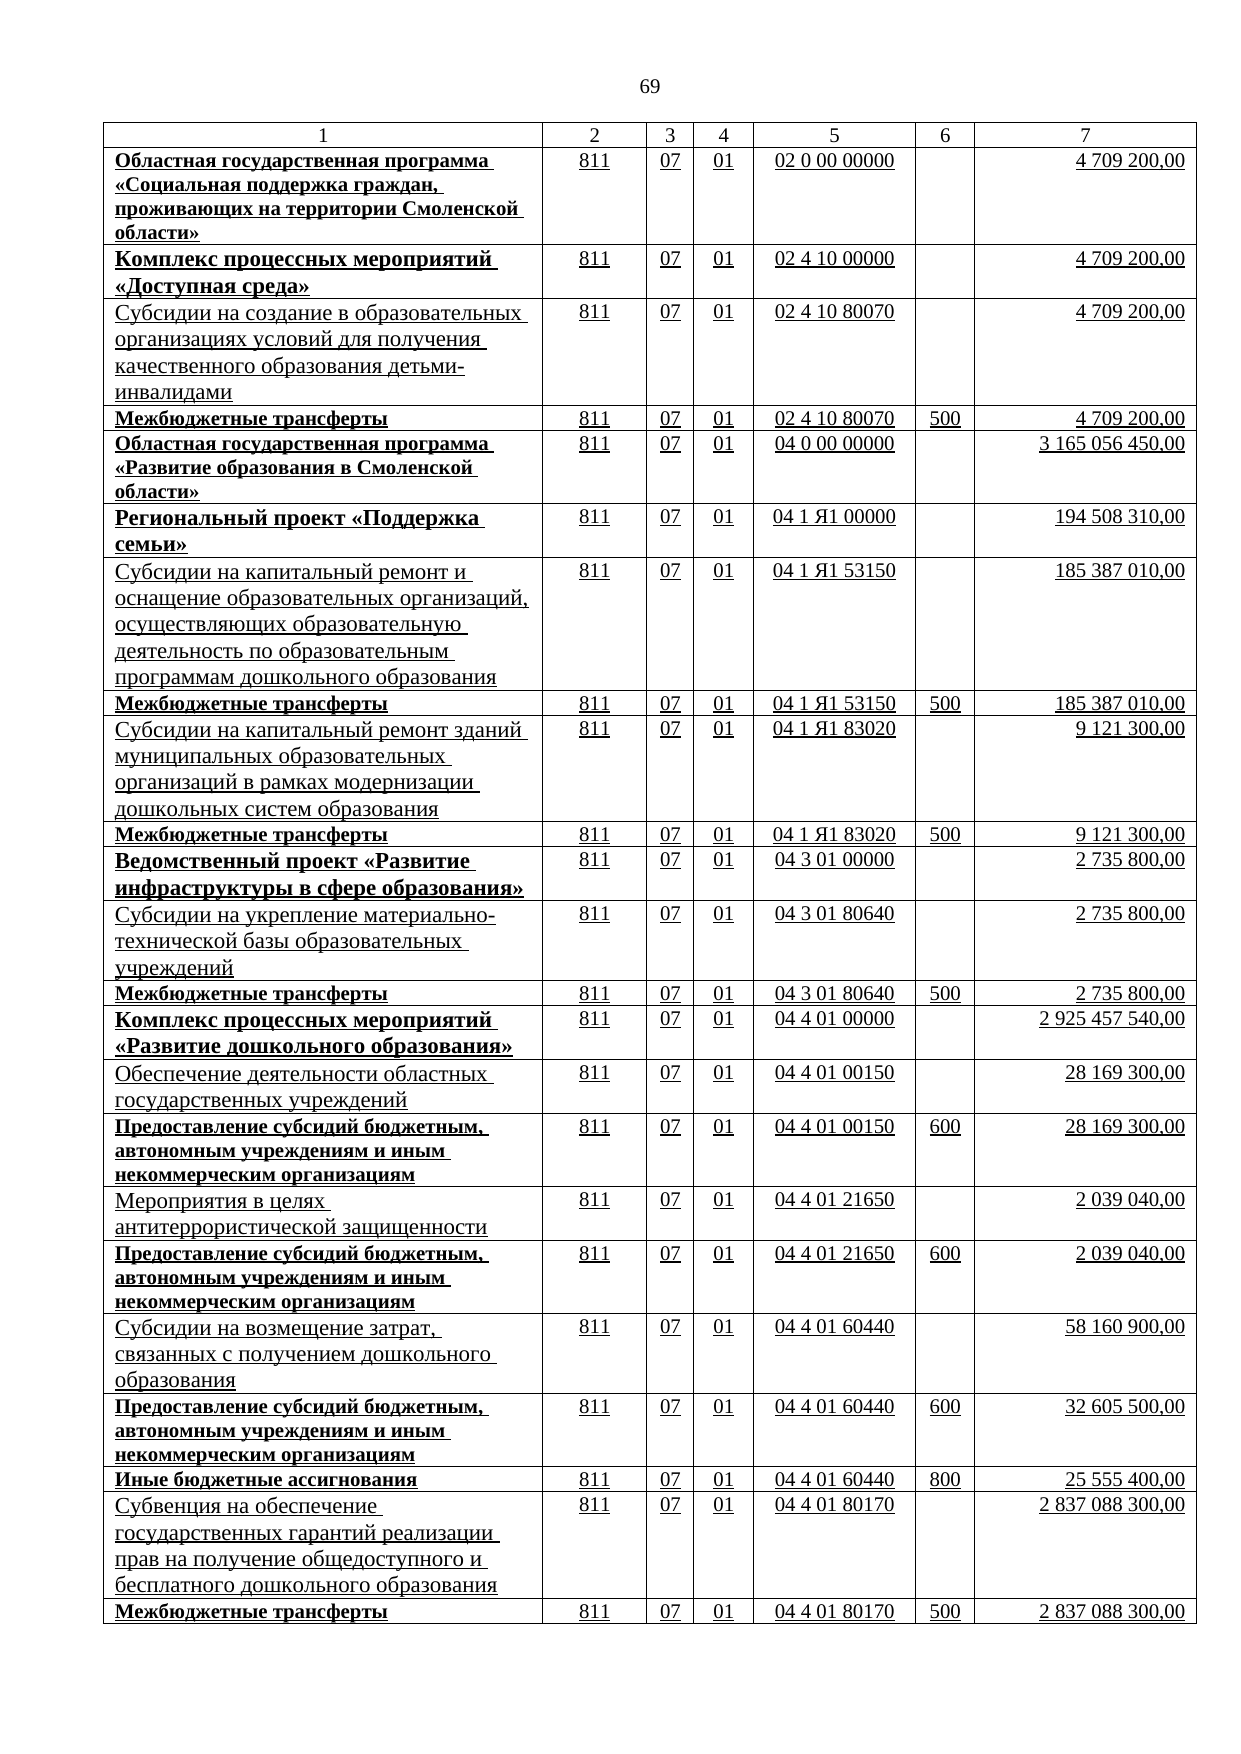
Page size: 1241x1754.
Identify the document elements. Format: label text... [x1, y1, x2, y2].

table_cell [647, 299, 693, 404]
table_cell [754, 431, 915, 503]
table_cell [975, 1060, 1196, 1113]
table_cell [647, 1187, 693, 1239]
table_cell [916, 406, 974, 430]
table_header 7 [975, 123, 1196, 147]
table_header 6 [916, 123, 974, 147]
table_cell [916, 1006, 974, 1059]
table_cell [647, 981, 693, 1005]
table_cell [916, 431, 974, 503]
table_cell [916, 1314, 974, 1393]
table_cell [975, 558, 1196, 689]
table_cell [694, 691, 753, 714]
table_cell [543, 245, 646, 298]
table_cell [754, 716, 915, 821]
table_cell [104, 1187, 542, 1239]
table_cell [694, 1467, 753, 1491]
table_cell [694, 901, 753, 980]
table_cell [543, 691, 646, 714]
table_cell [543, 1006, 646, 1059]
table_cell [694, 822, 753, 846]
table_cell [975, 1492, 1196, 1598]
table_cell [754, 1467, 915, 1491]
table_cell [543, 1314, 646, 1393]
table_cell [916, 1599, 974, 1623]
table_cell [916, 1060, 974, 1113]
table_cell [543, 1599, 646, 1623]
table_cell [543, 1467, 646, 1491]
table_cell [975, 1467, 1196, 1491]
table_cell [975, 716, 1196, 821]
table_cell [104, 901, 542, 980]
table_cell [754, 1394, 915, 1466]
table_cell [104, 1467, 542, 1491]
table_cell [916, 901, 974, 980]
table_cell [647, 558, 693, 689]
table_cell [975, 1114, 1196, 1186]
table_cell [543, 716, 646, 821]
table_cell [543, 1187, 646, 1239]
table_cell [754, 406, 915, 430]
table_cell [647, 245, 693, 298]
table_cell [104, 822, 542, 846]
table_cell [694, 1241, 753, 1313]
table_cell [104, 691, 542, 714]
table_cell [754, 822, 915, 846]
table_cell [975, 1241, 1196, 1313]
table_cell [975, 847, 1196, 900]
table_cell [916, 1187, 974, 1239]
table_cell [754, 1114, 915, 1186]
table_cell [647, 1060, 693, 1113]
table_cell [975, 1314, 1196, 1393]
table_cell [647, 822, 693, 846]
table_header 4 [694, 123, 753, 147]
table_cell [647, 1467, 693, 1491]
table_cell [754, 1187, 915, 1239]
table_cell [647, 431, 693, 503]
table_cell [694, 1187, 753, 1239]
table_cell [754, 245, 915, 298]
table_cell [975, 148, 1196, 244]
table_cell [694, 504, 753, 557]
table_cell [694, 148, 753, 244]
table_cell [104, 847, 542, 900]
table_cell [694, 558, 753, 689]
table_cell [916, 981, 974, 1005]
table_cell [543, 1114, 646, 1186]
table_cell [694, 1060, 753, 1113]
table_header 1 [104, 123, 542, 147]
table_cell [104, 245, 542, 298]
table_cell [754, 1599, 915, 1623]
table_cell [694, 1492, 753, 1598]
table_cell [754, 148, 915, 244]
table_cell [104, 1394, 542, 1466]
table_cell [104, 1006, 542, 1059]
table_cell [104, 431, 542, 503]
table_header 3 [647, 123, 693, 147]
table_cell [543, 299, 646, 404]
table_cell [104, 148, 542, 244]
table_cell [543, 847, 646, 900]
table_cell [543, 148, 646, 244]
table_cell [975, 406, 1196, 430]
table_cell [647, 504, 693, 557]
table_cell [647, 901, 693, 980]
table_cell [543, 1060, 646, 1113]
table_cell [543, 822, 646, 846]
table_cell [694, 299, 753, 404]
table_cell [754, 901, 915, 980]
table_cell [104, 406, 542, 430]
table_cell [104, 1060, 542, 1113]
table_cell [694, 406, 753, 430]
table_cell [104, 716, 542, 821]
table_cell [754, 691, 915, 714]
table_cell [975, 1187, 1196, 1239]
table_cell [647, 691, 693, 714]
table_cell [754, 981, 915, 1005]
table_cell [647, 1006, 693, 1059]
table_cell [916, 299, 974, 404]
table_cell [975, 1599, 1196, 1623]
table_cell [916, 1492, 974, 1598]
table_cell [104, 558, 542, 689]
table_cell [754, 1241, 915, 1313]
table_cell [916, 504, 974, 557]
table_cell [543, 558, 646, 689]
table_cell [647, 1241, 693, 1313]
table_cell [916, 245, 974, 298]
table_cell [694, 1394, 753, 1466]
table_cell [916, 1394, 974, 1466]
table_header 2 [543, 123, 646, 147]
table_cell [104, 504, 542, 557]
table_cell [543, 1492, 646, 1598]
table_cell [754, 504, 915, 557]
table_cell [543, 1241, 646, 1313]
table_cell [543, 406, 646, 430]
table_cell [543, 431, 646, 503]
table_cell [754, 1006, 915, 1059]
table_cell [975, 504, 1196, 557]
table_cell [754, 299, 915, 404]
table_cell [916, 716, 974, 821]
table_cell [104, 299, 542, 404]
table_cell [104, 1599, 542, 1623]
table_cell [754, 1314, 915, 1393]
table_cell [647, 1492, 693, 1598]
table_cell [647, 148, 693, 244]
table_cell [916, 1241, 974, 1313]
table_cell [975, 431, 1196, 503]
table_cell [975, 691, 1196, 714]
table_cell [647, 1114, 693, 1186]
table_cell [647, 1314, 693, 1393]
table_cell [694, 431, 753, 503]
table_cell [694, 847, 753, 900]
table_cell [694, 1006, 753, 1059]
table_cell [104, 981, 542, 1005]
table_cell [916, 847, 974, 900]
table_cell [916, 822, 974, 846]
table_header 5 [754, 123, 915, 147]
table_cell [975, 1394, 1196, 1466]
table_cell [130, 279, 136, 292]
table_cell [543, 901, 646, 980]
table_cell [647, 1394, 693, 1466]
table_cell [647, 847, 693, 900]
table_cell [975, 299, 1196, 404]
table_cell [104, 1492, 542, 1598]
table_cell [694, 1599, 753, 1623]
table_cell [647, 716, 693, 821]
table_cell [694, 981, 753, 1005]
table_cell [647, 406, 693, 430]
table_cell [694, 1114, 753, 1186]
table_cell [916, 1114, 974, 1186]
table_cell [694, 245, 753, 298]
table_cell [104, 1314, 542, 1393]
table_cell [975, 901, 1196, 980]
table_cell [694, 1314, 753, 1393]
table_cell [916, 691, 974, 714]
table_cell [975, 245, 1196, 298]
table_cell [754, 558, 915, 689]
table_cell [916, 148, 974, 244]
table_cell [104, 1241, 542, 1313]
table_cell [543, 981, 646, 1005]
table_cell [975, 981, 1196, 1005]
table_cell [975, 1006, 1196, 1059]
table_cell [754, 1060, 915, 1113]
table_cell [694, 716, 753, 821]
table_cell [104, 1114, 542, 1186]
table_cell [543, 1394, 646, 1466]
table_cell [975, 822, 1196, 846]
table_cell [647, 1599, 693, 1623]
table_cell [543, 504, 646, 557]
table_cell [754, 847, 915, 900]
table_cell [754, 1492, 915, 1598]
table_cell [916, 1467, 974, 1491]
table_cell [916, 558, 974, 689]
